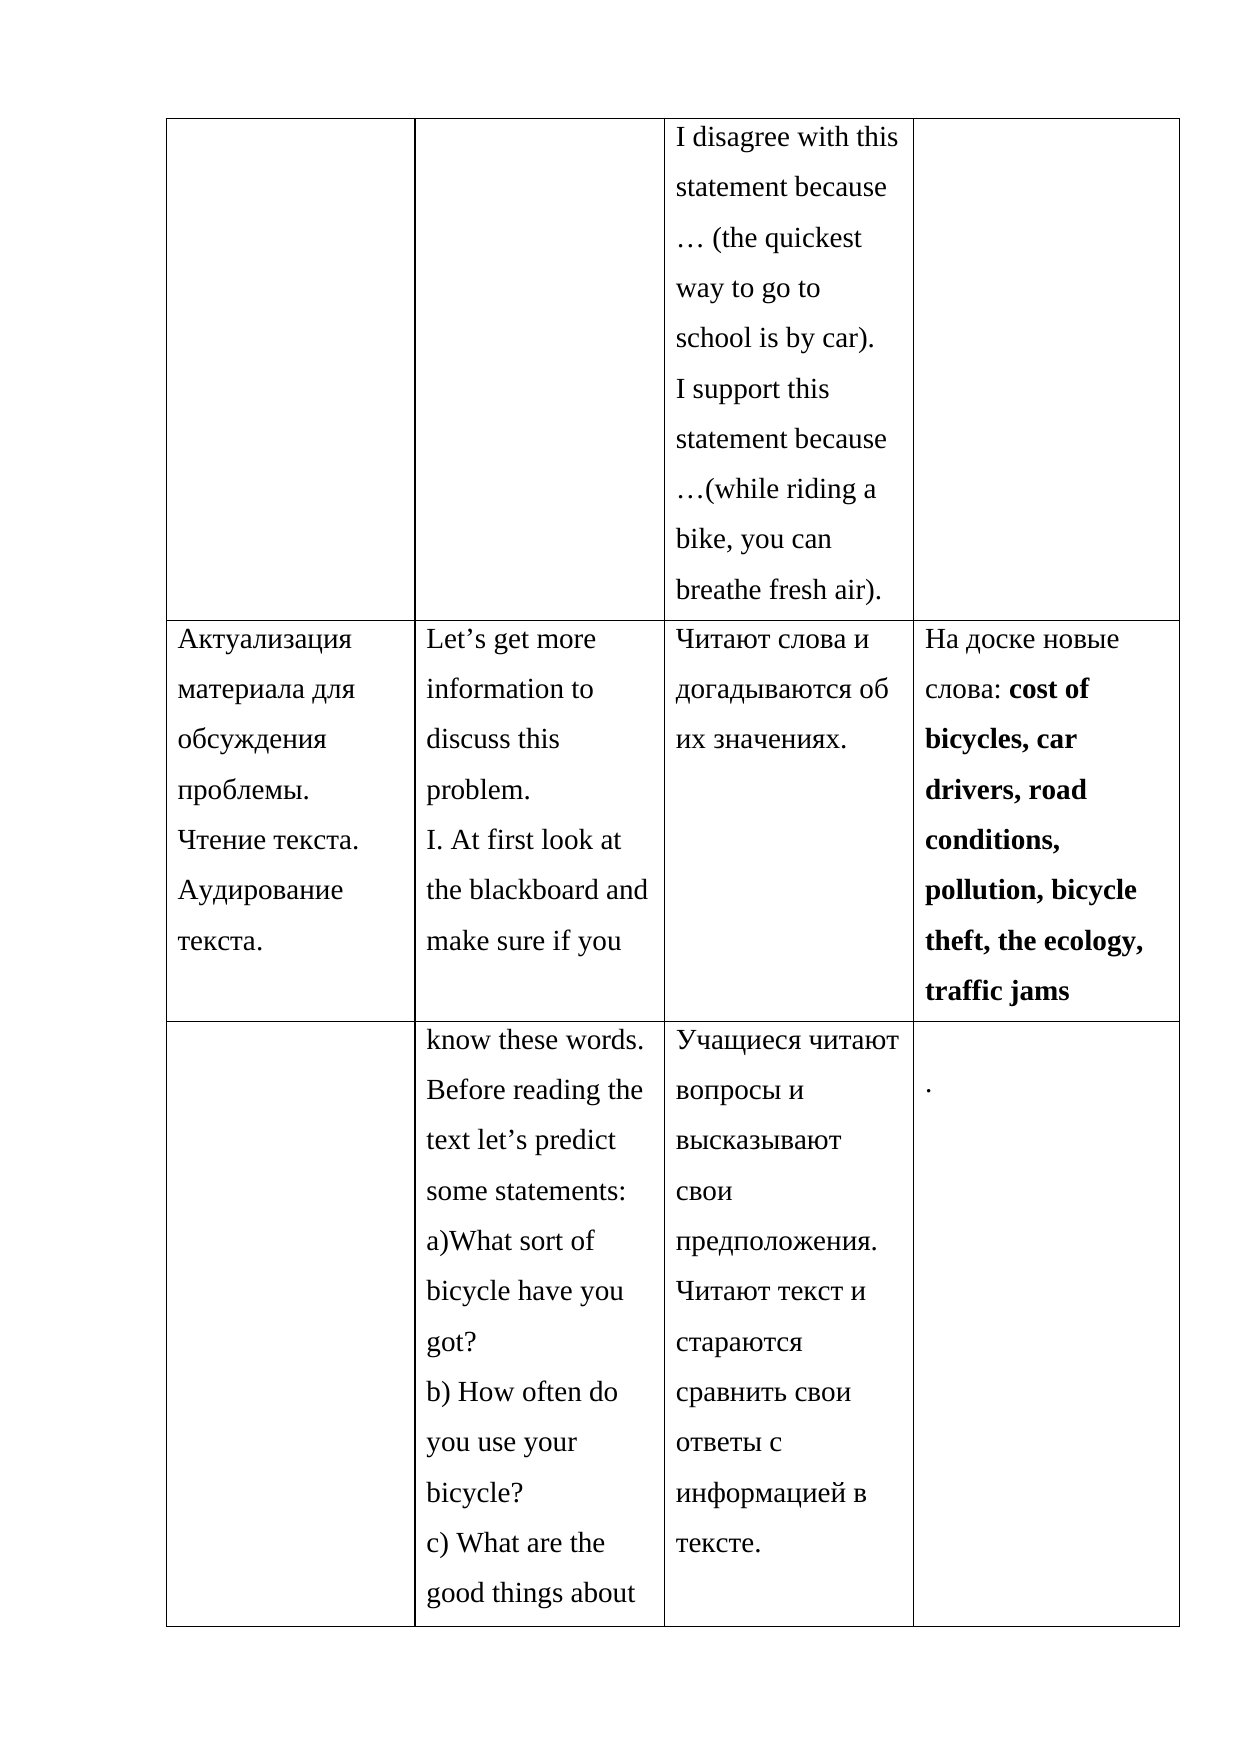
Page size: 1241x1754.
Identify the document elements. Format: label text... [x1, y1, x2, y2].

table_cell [914, 119, 1179, 620]
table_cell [167, 119, 414, 620]
table_cell Let’s get more information to discuss this problem. I. At first look at the blackboard and make sure if you [416, 621, 664, 1021]
table_cell . [914, 1022, 1179, 1626]
table_cell Читают слова и догадываются об их значениях. [665, 621, 913, 1021]
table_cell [416, 1022, 664, 1626]
table_cell Hа доске новые слова: cost of bicycles, car drivers, road conditions, pollution, bicycle theft, the ecology, traffic jams [914, 621, 1179, 1021]
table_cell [665, 1022, 913, 1626]
table_cell [167, 1022, 414, 1626]
table_cell Актуализация материала для обсуждения проблемы. Чтение текста. Аудирование текста. [167, 621, 414, 1021]
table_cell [665, 119, 913, 620]
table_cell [416, 119, 664, 620]
